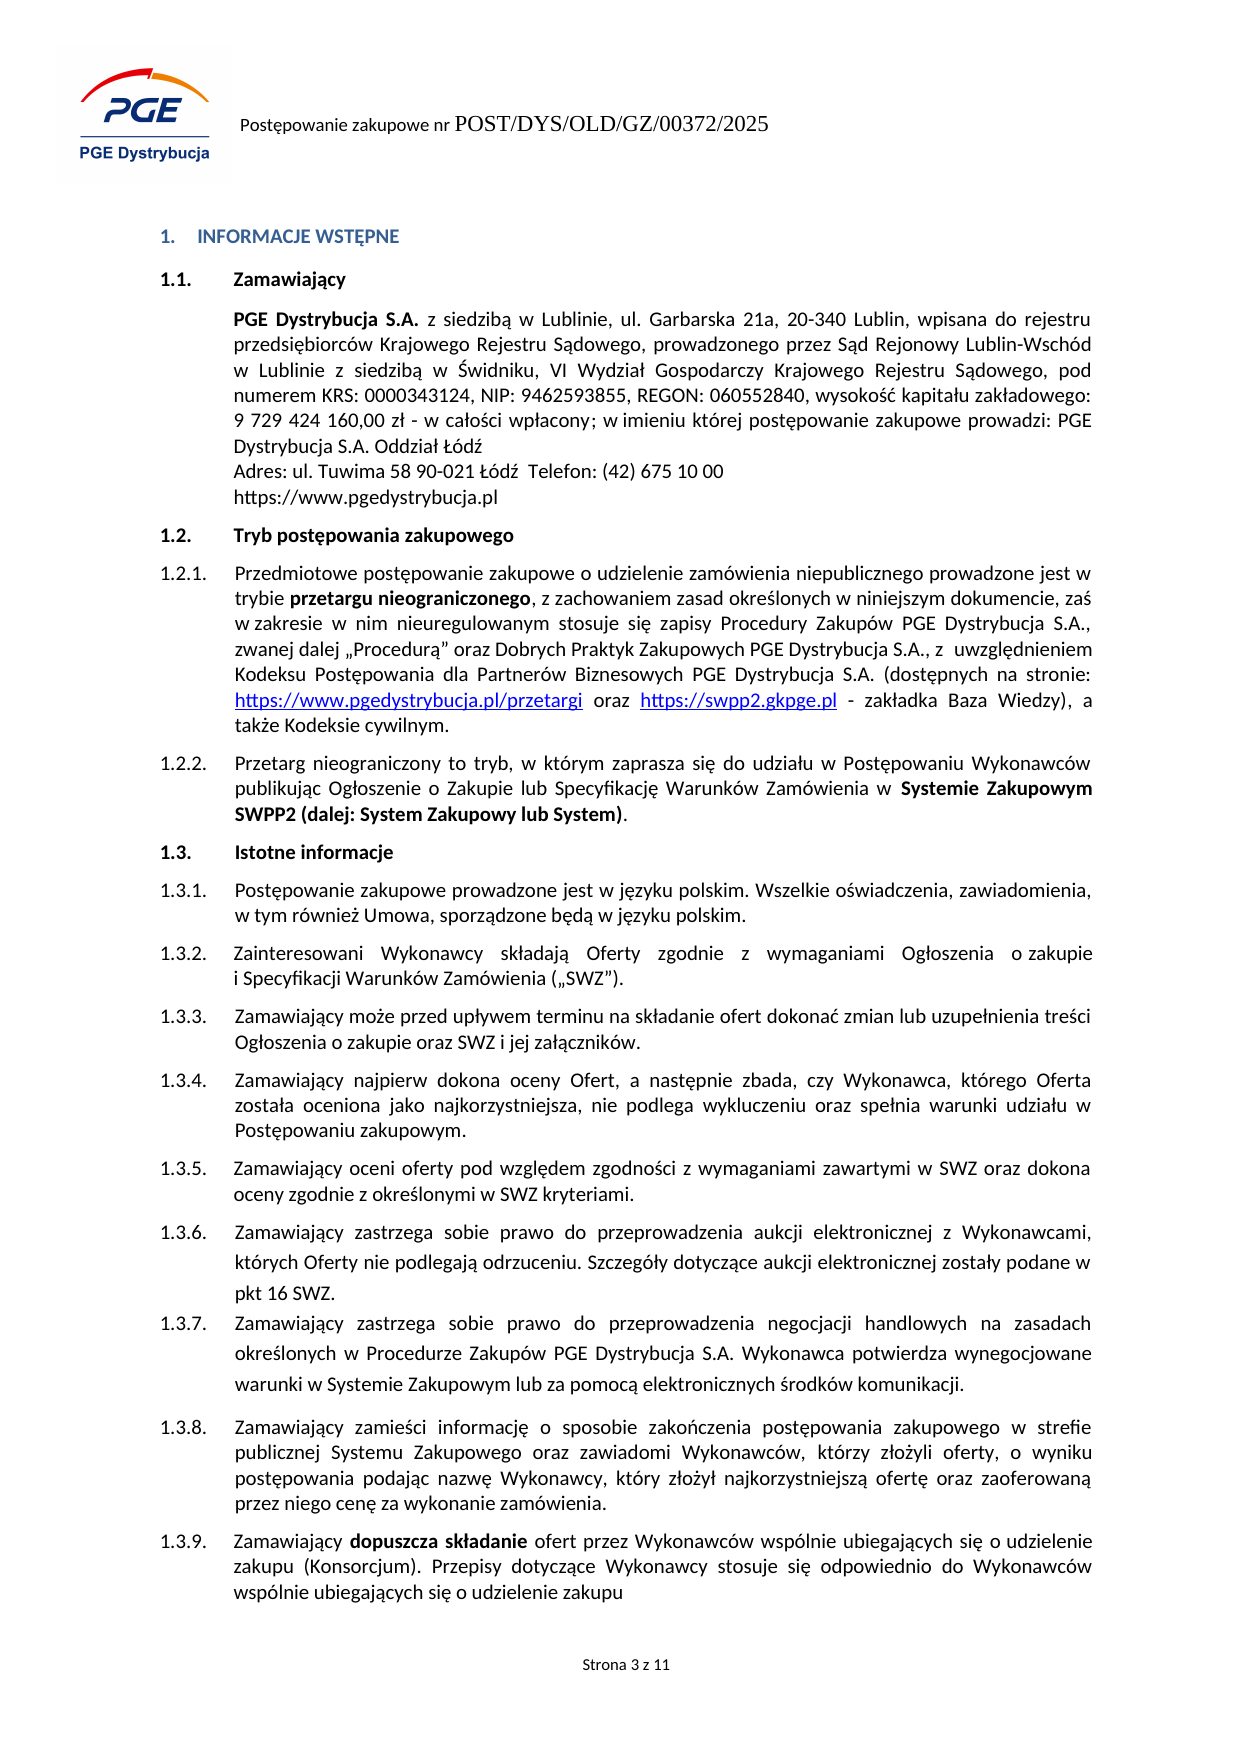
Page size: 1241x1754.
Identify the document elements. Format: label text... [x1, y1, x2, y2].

list Zamawiający oceni oferty pod względem zgodności z wymaganiami zawartymi w SWZ oraz dokona oceny zgodnie z określonymi w SWZ kryteriami. [159, 1156, 1093, 1206]
list Zamawiający zamieści informację o sposobie zakończenia postępowania zakupowego w strefie publicznej Systemu Zakupowego oraz zawiadomi Wykonawców, którzy złożyli oferty, o wyniku postępowania podając nazwę Wykonawcy, który złożył najkorzystniejszą ofertę oraz zaoferowaną przez niego cenę za wykonanie zamówienia. [159, 1414, 1093, 1516]
list Zamawiający zastrzega sobie prawo do przeprowadzenia negocjacji handlowych na zasadach określonych w Procedurze Zakupów PGE Dystrybucja S.A. Wykonawca potwierdza wynegocjowane warunki w Systemie Zakupowym lub za pomocą elektronicznych środków komunikacji. [159, 1310, 1093, 1396]
text https://www.pgedystrybucja.pl [233, 484, 1093, 509]
list Przetarg nieograniczony to tryb, w którym zaprasza się do udziału w Postępowaniu Wykonawców publikując Ogłoszenie o Zakupie lub Specyfikację Warunków Zamówienia w Systemie Zakupowym SWPP2 (dalej: System Zakupowy lub System). [159, 750, 1093, 826]
list Zamawiający [159, 266, 1093, 291]
subtitle INFORMACJE WSTĘPNE [159, 223, 1093, 248]
picture [56, 44, 234, 182]
list Istotne informacje [159, 839, 1093, 864]
list Przedmiotowe postępowanie zakupowe o udzielenie zamówienia niepublicznego prowadzone jest w trybie przetargu nieograniczonego, z zachowaniem zasad określonych w niniejszym dokumencie, zaś w zakresie w nim nieuregulowanym stosuje się zapisy Procedury Zakupów PGE Dystrybucja S.A., zwanej dalej „Procedurą” oraz Dobrych Praktyk Zakupowych PGE Dystrybucja S.A., z uwzględnieniem Kodeksu Postępowania dla Partnerów Biznesowych PGE Dystrybucja S.A. (dostępnych na stronie: https://www.pgedystrybucja.pl/przetargi oraz https://swpp2.gkpge.pl - zakładka Baza Wiedzy), a także Kodeksie cywilnym. [159, 560, 1093, 738]
list Tryb postępowania zakupowego [159, 522, 1093, 547]
list Zamawiający dopuszcza składanie ofert przez Wykonawców wspólnie ubiegających się o udzielenie zakupu (Konsorcjum). Przepisy dotyczące Wykonawcy stosuje się odpowiednio do Wykonawców wspólnie ubiegających się o udzielenie zakupu [159, 1528, 1093, 1604]
text Adres: ul. Tuwima 58 90-021 Łódź Telefon: (42) 675 10 00 [233, 458, 1093, 484]
list Postępowanie zakupowe prowadzone jest w języku polskim. Wszelkie oświadczenia, zawiadomienia, w tym również Umowa, sporządzone będą w języku polskim. [159, 877, 1093, 928]
list Zamawiający najpierw dokona oceny Ofert, a następnie zbada, czy Wykonawca, którego Oferta została oceniona jako najkorzystniejsza, nie podlega wykluczeniu oraz spełnia warunki udziału w Postępowaniu zakupowym. [159, 1067, 1093, 1143]
list Zamawiający może przed upływem terminu na składanie ofert dokonać zmian lub uzupełnienia treści Ogłoszenia o zakupie oraz SWZ i jej załączników. [159, 1003, 1093, 1054]
list Zamawiający zastrzega sobie prawo do przeprowadzenia aukcji elektronicznej z Wykonawcami, których Oferty nie podlegają odrzuceniu. Szczegóły dotyczące aukcji elektronicznej zostały podane w pkt 16 SWZ. [159, 1219, 1093, 1305]
list Zainteresowani Wykonawcy składają Oferty zgodnie z wymaganiami Ogłoszenia o zakupie i Specyfikacji Warunków Zamówienia („SWZ”). [159, 940, 1093, 991]
text PGE Dystrybucja S.A. z siedzibą w Lublinie, ul. Garbarska 21a, 20-340 Lublin, wpisana do rejestru przedsiębiorców Krajowego Rejestru Sądowego, prowadzonego przez Sąd Rejonowy Lublin-Wschód w Lublinie z siedzibą w Świdniku, VI Wydział Gospodarczy Krajowego Rejestru Sądowego, pod numerem KRS: 0000343124, NIP: 9462593855, REGON: 060552840, wysokość kapitału zakładowego: 9 729 424 160,00 zł - w całości wpłacony; w imieniu której postępowanie zakupowe prowadzi: PGE Dystrybucja S.A. Oddział Łódź [233, 306, 1093, 458]
